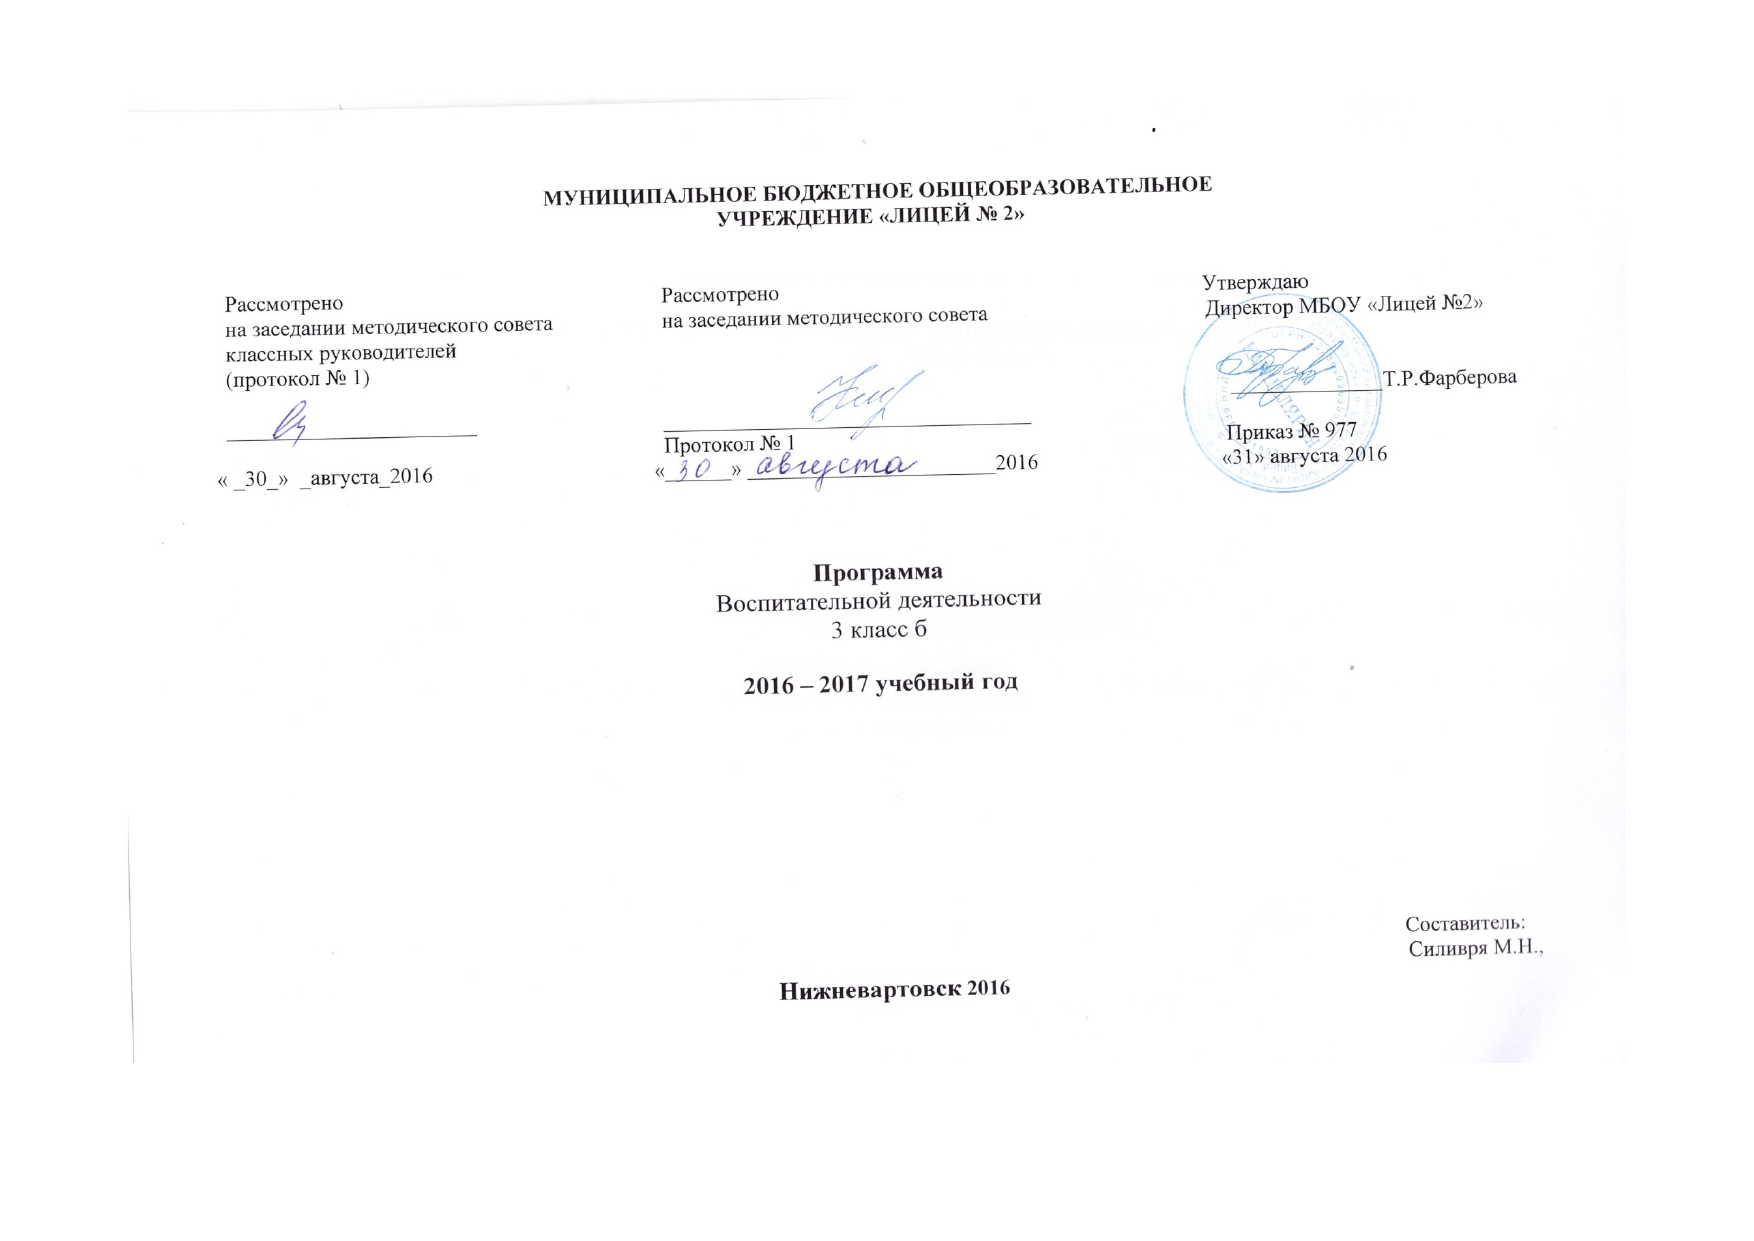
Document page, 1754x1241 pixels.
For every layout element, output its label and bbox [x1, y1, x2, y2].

picture [118, 88, 1636, 1063]
